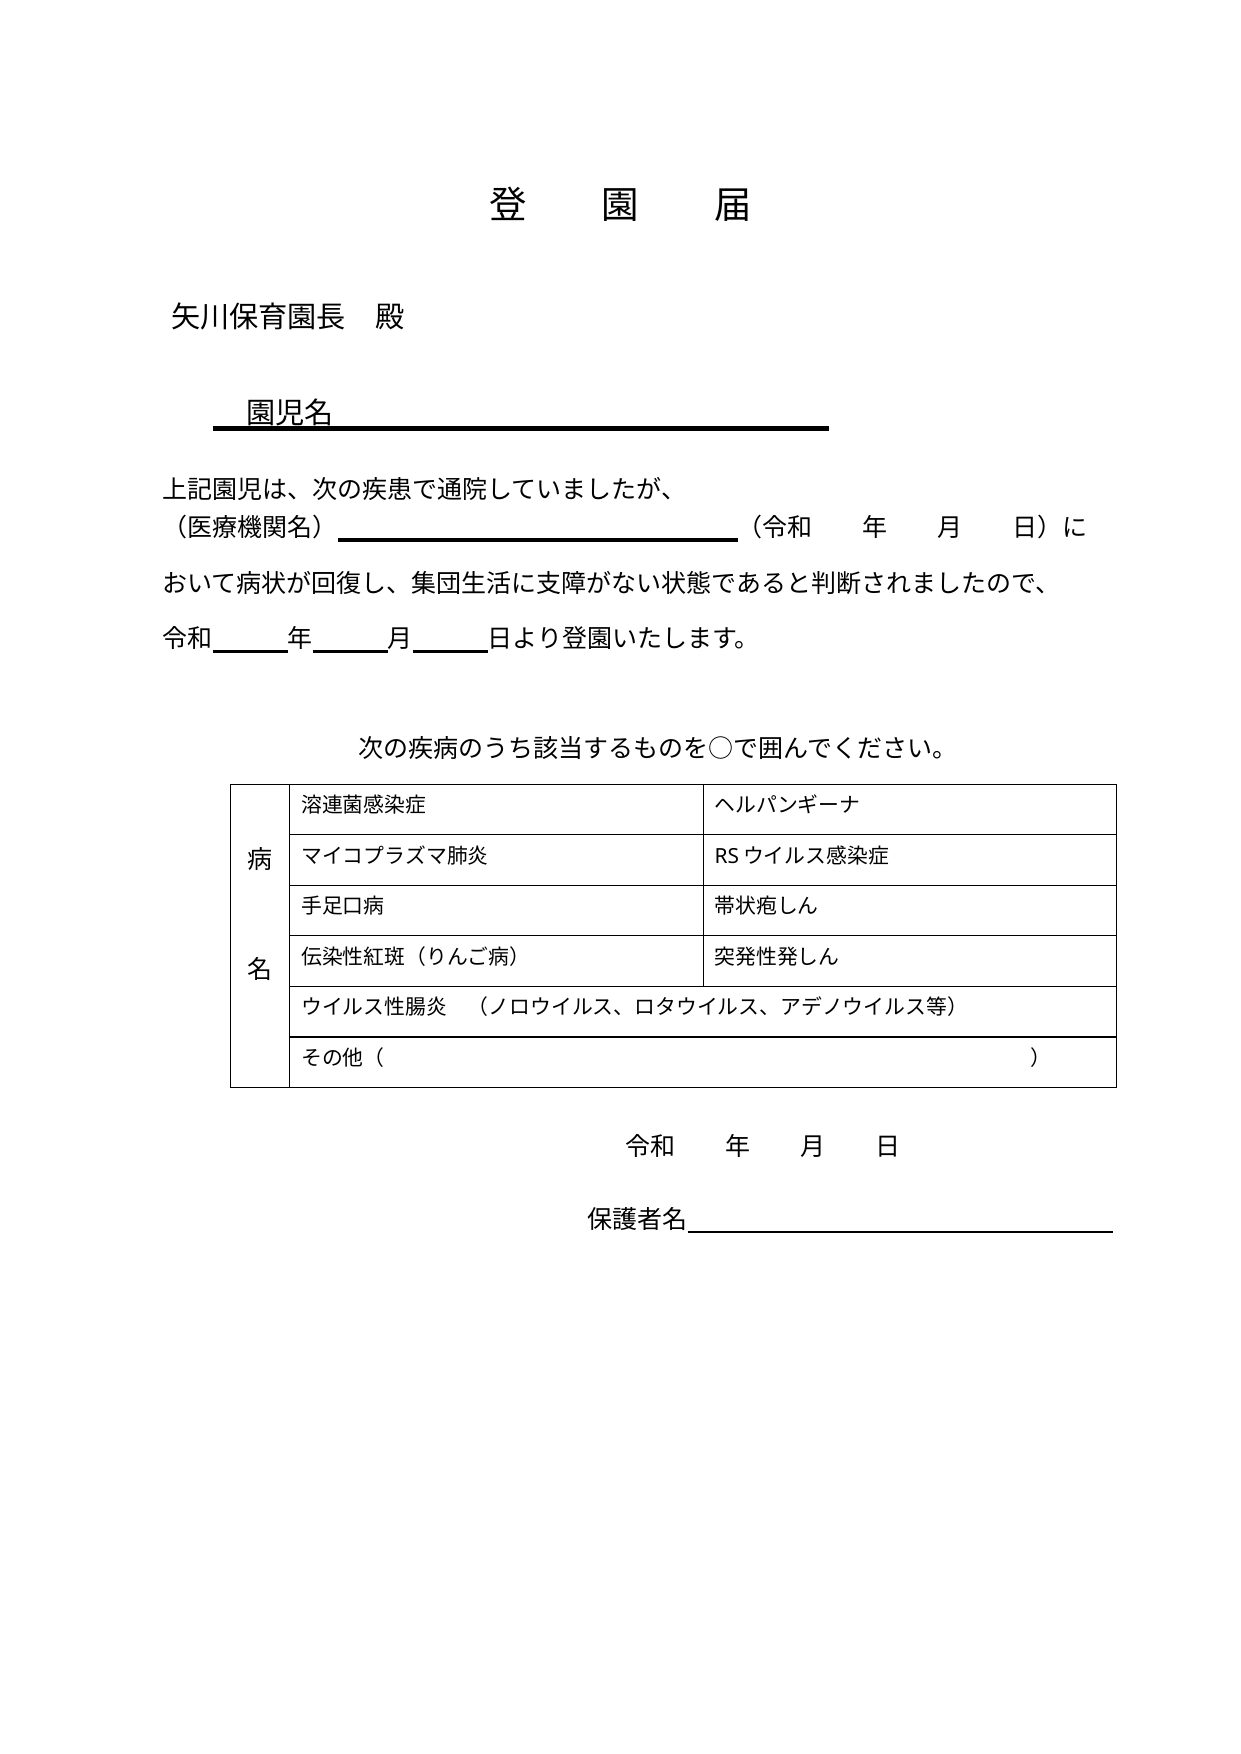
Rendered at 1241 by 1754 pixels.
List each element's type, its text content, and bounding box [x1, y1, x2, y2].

text （医療機関名） （令和 年 月 日）に [112, 507, 1127, 544]
table_cell マイコプラズマ肺炎 [290, 835, 703, 885]
text 矢川保育園長 殿 [112, 277, 1078, 352]
table_cell 帯状疱しん [704, 886, 1116, 935]
table_cell 手足口病 [290, 886, 703, 935]
table_header ヘルパンギーナ [704, 785, 1116, 834]
table_cell 突発性発しん [704, 936, 1116, 986]
text 令和 年 月 日より登園いたします。 [112, 618, 1127, 656]
text おいて病状が回復し、集団生活に支障がない状態であると判断されましたので、 [112, 562, 1127, 600]
text 上記園児は、次の疾患で通院していましたが、 [112, 469, 1128, 507]
table_cell 伝染性紅斑（りんご病） [290, 936, 703, 986]
table_header 病 名 [231, 785, 289, 1087]
text 園児名 [112, 389, 1128, 432]
table_cell ウイルス性腸炎 （ノロウイルス、ロタウイルス、アデノウイルス等） [290, 987, 1116, 1036]
text 令和 年 月 日 [112, 1125, 1128, 1163]
text 次の疾病のうち該当するものを○で囲んでください。 [112, 728, 1127, 766]
table_header 溶連菌感染症 [290, 785, 703, 834]
table_cell RSウイルス感染症 [704, 835, 1116, 885]
text 保護者名 [112, 1199, 1128, 1237]
text 登 園 届 [112, 164, 1128, 239]
table_cell その他（ ） [290, 1038, 1116, 1087]
